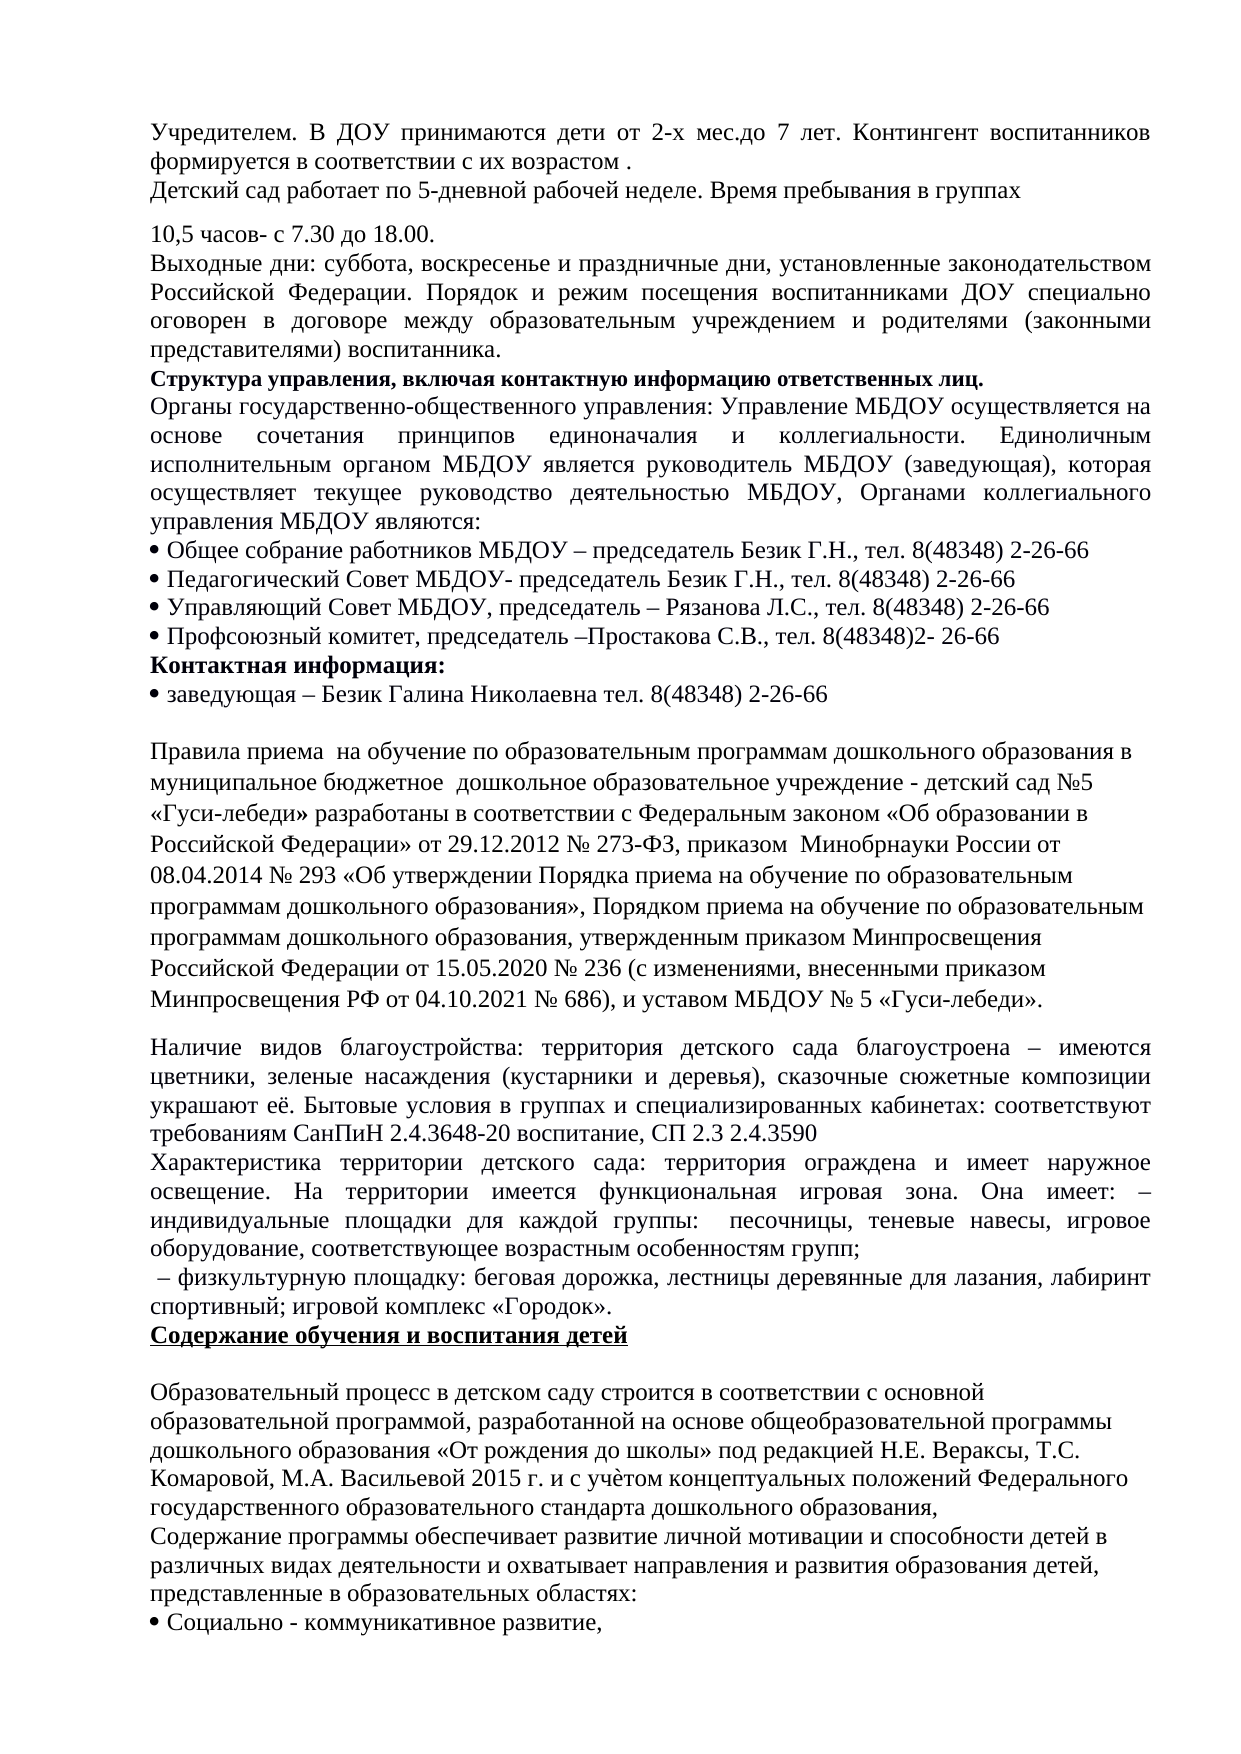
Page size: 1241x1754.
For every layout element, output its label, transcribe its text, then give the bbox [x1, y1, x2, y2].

text Характеристика территории детского сада: территория ограждена и имеет наружное освещение. На территории имеется функциональная игровая зона. Она имеет: – индивидуальные площадки для каждой группы: песочницы, теневые навесы, игровое оборудование, соответствующее возрастным особенностям групп; [150, 1147, 1152, 1262]
text Общее собрание работников МБДОУ – председатель Безик Г.Н., тел. 8(48348) 2-26-66 [150, 535, 1152, 564]
text Органы государственно-общественного управления: Управление МБДОУ осуществляется на основе сочетания принципов единоначалия и коллегиальности. Единоличным исполнительным органом МБДОУ является руководитель МБДОУ (заведующая), которая осуществляет текущее руководство деятельностью МБДОУ, Органами коллегиального управления МБДОУ являются: [150, 391, 1152, 535]
text – физкультурную площадку: беговая дорожка, лестницы деревянные для лазания, лабиринт спортивный; игровой комплекс «Городок». [150, 1262, 1152, 1320]
text Структура управления, включая контактную информацию ответственных лиц. [150, 363, 1152, 391]
text Содержание программы обеспечивает развитие личной мотивации и способности детей в различных видах деятельности и охватывает направления и развития образования детей, представленные в образовательных областях: [150, 1521, 1152, 1607]
text Образовательный процесс в детском саду строится в соответствии с основной образовательной программой, разработанной на основе общеобразовательной программы дошкольного образования «От рождения до школы» под редакцией Н.Е. Вераксы, Т.С. Комаровой, М.А. Васильевой 2015 г. и с учѐтом концептуальных положений Федерального государственного образовательного стандарта дошкольного образования, [150, 1377, 1152, 1521]
text Правила приема на обучение по образовательным программам дошкольного образования в муниципальное бюджетное дошкольное образовательное учреждение - детский сад №5 «Гуси-лебеди» разработаны в соответствии с Федеральным законом «Об образовании в Российской Федерации» от 29.12.2012 № 273-ФЗ, приказом Минобрнауки России от 08.04.2014 № 293 «Об утверждении Порядка приема на обучение по образовательным программам дошкольного образования», Порядком приема на обучение по образовательным программам дошкольного образования, утвержденным приказом Минпросвещения Российской Федерации от 15.05.2020 № 236 (с изменениями, внесенными приказом Минпросвещения РФ от 04.10.2021 № 686), и уставом МБДОУ № 5 «Гуси-лебеди». [150, 736, 1152, 1013]
text Содержание обучения и воспитания детей [150, 1320, 1152, 1348]
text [150, 117, 1152, 175]
text Наличие видов благоустройства: территория детского сада благоустроена – имеются цветники, зеленые насаждения (кустарники и деревья), сказочные сюжетные композиции украшают её. Бытовые условия в группах и специализированных кабинетах: соответствуют требованиям СанПиН 2.4.3648-20 воспитание, СП 2.3 2.4.3590 [150, 1032, 1152, 1147]
text Детский сад работает по 5-дневной рабочей неделе. Время пребывания в группах [150, 175, 1152, 203]
text Выходные дни: суббота, воскресенье и праздничные дни, установленные законодательством Российской Федерации. Порядок и режим посещения воспитанниками ДОУ специально оговорен в договоре между образовательным учреждением и родителями (законными представителями) воспитанника. [150, 248, 1152, 363]
text Социально - коммуникативное развитие, [150, 1607, 1152, 1636]
text 10,5 часов- с 7.30 до 18.00. [150, 219, 1152, 248]
text Профсоюзный комитет, председатель –Простакова С.В., тел. 8(48348)2- 26-66 [150, 621, 1152, 650]
text заведующая – Безик Галина Николаевна тел. 8(48348) 2-26-66 [150, 679, 1152, 707]
text Контактная информация: [150, 650, 1152, 679]
text Педагогический Совет МБДОУ- председатель Безик Г.Н., тел. 8(48348) 2-26-66 [150, 564, 1152, 592]
text Управляющий Совет МБДОУ, председатель – Рязанова Л.С., тел. 8(48348) 2-26-66 [150, 592, 1152, 621]
